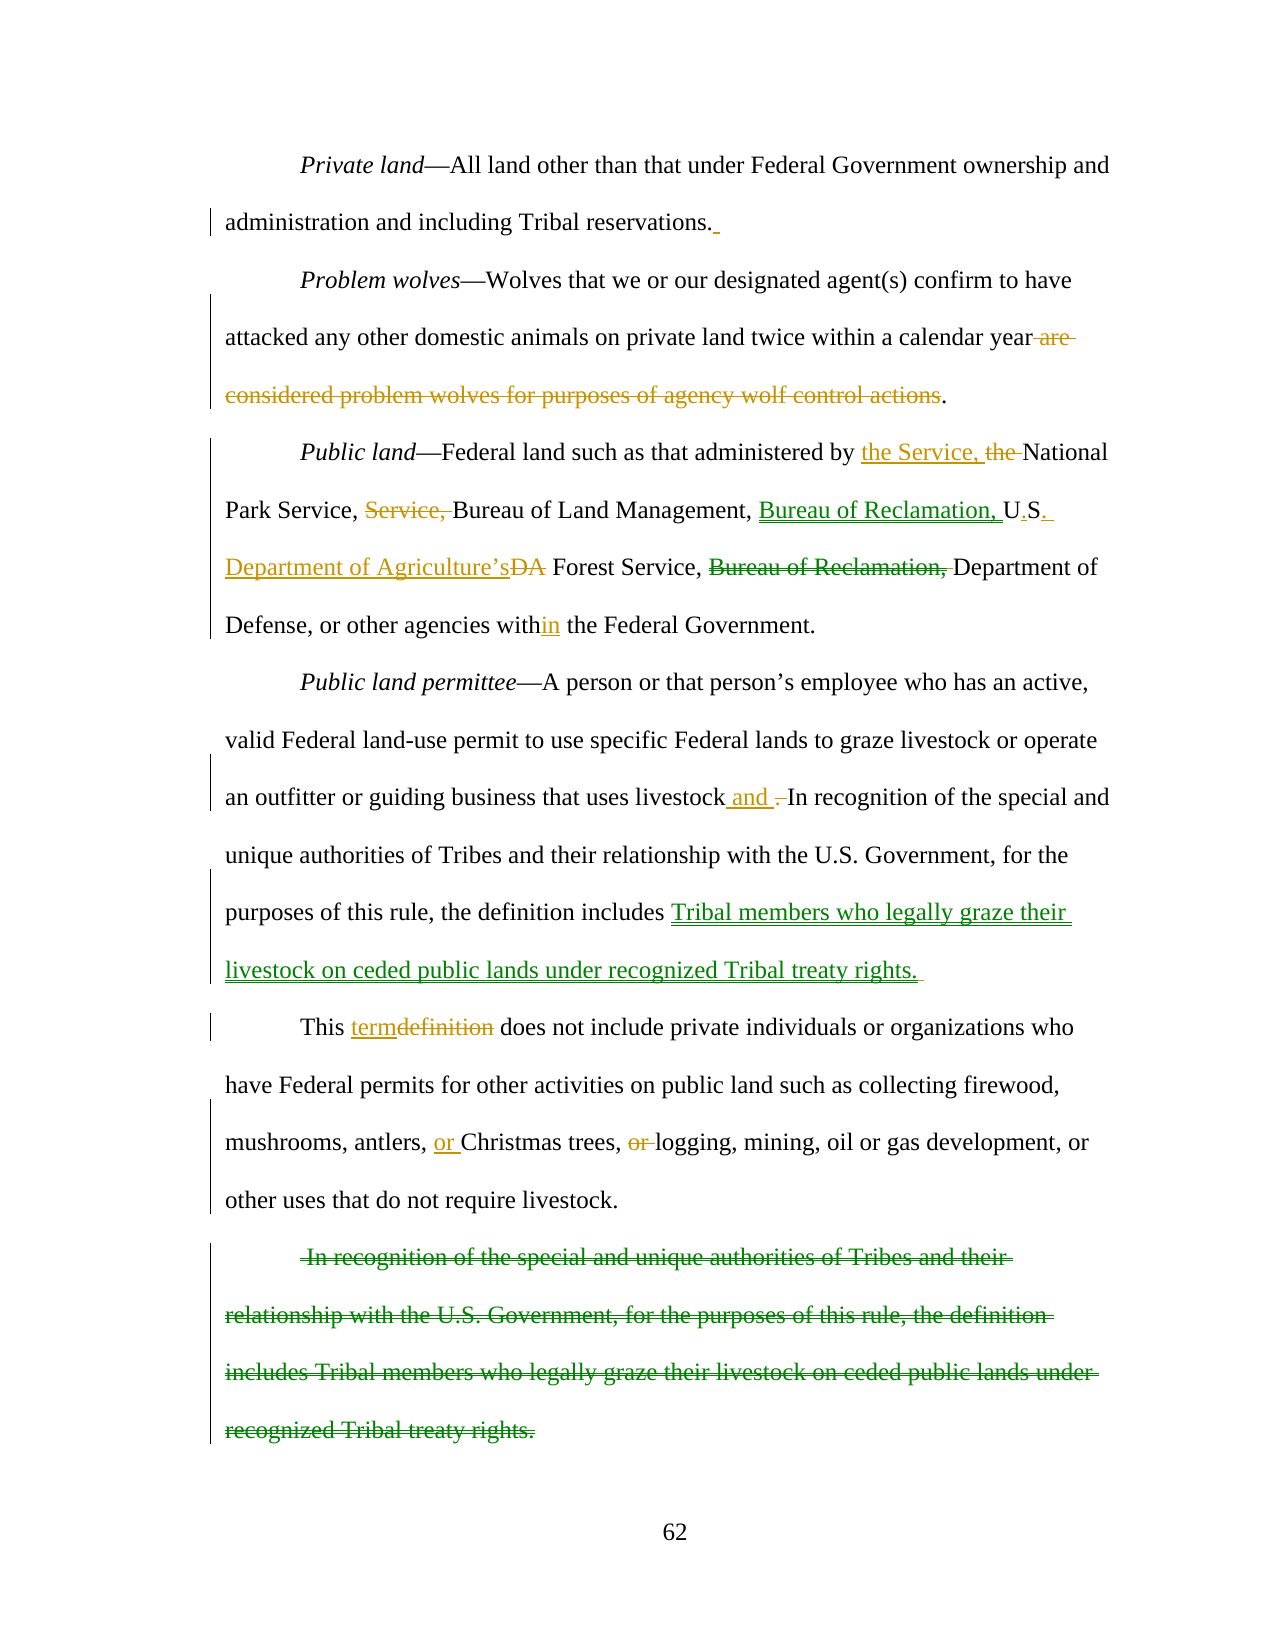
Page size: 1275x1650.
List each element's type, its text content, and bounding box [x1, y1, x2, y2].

text This does not include private individuals or organizations who have Federal permits for other activities on public land such as collecting firewood, mushrooms, antlers, Christmas trees, logging, mining, oil or gas development, or other uses that do not require livestock. [225, 1012, 1125, 1214]
text Public land permittee—A person or that person’s employee who has an active, valid Federal land-use permit to use specific Federal lands to graze livestock or operate an outfitter or guiding business that uses livestock [225, 667, 1125, 984]
text administration and including Tribal reservations. [225, 207, 1125, 236]
text Public land—Federal land such as that administered by National Park Service, Bureau of Land Management, US Forest Service, Department of Defense, or other agencies with the Federal Government. [225, 437, 1125, 639]
text Problem wolves—Wolves that we or our designated agent(s) confirm to have attacked any other domestic animals on private land twice within a calendar year. [225, 265, 1125, 409]
text Private land—All land other than that under Federal Government ownership and [225, 150, 1125, 179]
